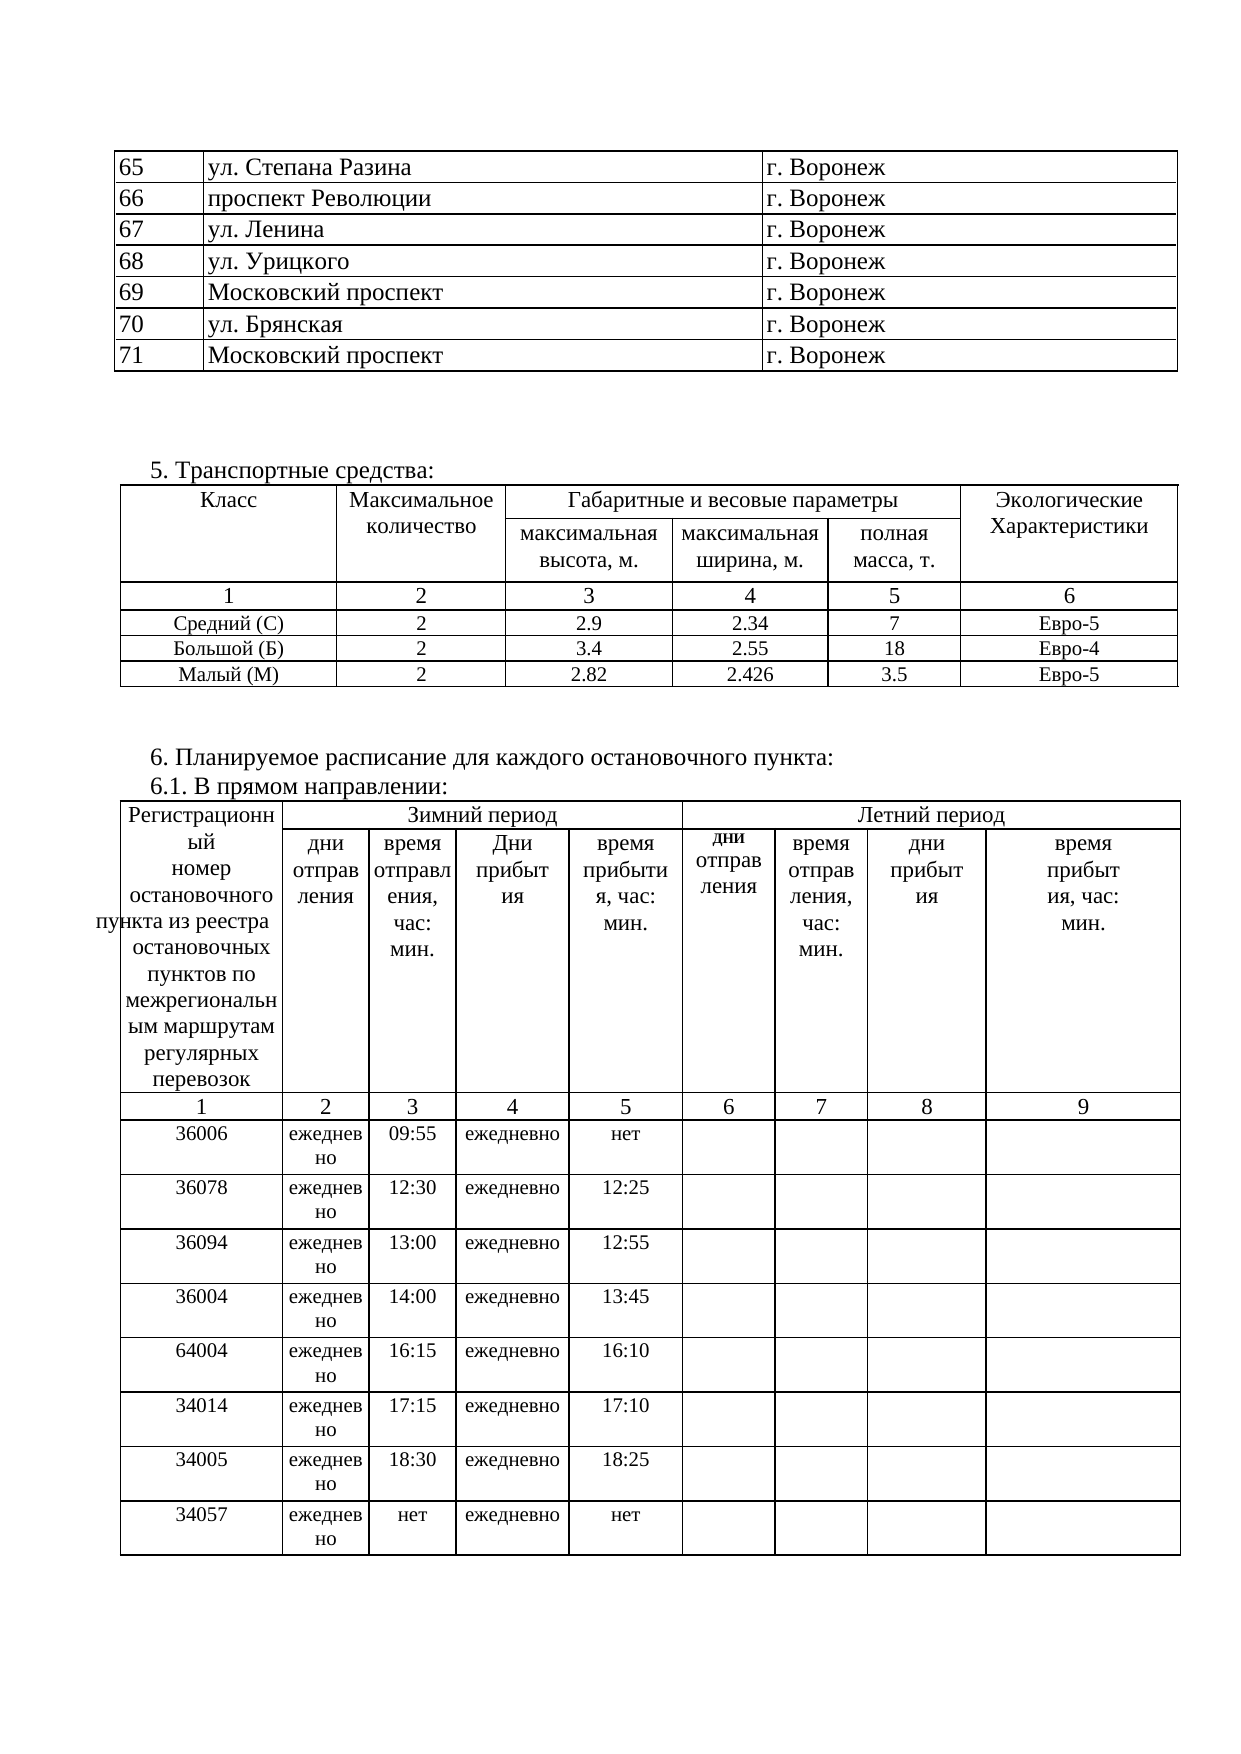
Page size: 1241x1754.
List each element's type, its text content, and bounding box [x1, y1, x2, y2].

table_cell 36004 [121, 1284, 282, 1337]
table_cell Большой (Б) [121, 636, 336, 660]
table_cell ежедневно [457, 1338, 568, 1391]
table_cell 65 [115, 152, 203, 181]
table_cell ежедневно [283, 1230, 368, 1282]
table_cell ежедневно [457, 1393, 568, 1446]
table_cell 2.82 [506, 662, 672, 686]
table_cell [987, 1338, 1180, 1391]
table_cell [868, 1393, 985, 1446]
table_header Габаритные и весовые параметры [506, 486, 960, 518]
table_cell 34057 [121, 1502, 282, 1554]
table_header Экологические Характеристики [961, 486, 1177, 581]
table_cell г. Воронеж [763, 276, 1177, 307]
table_cell ежедневно [283, 1175, 368, 1228]
text 6. Планируемое расписание для каждого остановочного пункта: [150, 742, 1090, 771]
table_cell полная масса, т. [829, 519, 960, 581]
table_cell ежедневно [457, 1121, 568, 1174]
table_cell 36006 [121, 1121, 282, 1174]
table_cell ежедневно [457, 1284, 568, 1337]
table_cell [776, 1502, 867, 1554]
table_cell [683, 1447, 774, 1500]
table_cell 3 [370, 1093, 455, 1119]
table_cell 1 [121, 583, 336, 609]
table_cell г. Воронеж [763, 244, 1177, 276]
table_cell [987, 1284, 1180, 1337]
table_cell ежедневно [283, 1447, 368, 1500]
table_cell 6 [961, 583, 1177, 609]
table_cell 3.4 [506, 636, 672, 660]
table_cell максимальная высота, м. [506, 519, 672, 581]
table_cell 18:30 [370, 1447, 455, 1500]
table_cell [868, 1502, 985, 1554]
table_cell Дни прибыт ия [457, 830, 568, 1091]
table_cell Московский проспект [204, 340, 762, 370]
table_cell 3 [506, 583, 672, 609]
table_cell ежедневно [283, 1502, 368, 1554]
table_cell 5 [829, 583, 960, 609]
table_cell 68 [115, 245, 203, 276]
table_header Класс [121, 486, 336, 581]
table_cell 2 [337, 662, 505, 686]
table_cell 4 [457, 1093, 568, 1119]
table_cell 16:15 [370, 1338, 455, 1391]
table_cell 69 [115, 277, 203, 307]
table_cell время прибыти я, час: мин. [570, 830, 682, 1091]
table_cell 70 [115, 308, 203, 339]
table_cell [868, 1447, 985, 1500]
table_cell ежедневно [457, 1230, 568, 1282]
table_cell 66 [115, 183, 203, 213]
table_cell 4 [673, 583, 827, 609]
table_cell г. Воронеж [763, 213, 1177, 244]
table_cell 6 [683, 1093, 774, 1119]
table_cell ул. Степана Разина [204, 152, 762, 181]
table_cell 3.5 [829, 662, 960, 686]
table_header Зимний период [283, 802, 682, 828]
table_cell 14:00 [370, 1284, 455, 1337]
table_header Регистрационный номер остановочного пункта из реестра остановочных пунктов по межрегиональным маршрутам регулярных перевозок [121, 802, 282, 1091]
table_cell [776, 1284, 867, 1337]
table_cell ежедневно [457, 1175, 568, 1228]
table_cell нет [370, 1502, 455, 1554]
table_cell Евро-4 [961, 636, 1177, 660]
table_cell [776, 1393, 867, 1446]
table_cell 2 [337, 611, 505, 634]
table_cell [683, 1121, 774, 1174]
table_cell 2 [337, 636, 505, 660]
table_cell 16:10 [570, 1338, 682, 1391]
table_cell ДНИ отправ ления [683, 830, 774, 1091]
text 6.1. В прямом направлении: [150, 771, 1090, 800]
table_cell [868, 1284, 985, 1337]
table_cell 18 [829, 636, 960, 660]
table_cell ежедневно [457, 1502, 568, 1554]
table_cell 64004 [121, 1338, 282, 1391]
table_cell 18:25 [570, 1447, 682, 1500]
table_cell ежедневно [283, 1284, 368, 1337]
table_cell [683, 1230, 774, 1282]
table_cell [868, 1338, 985, 1391]
table_cell ежедневно [283, 1338, 368, 1391]
table_cell Московский проспект [204, 277, 762, 307]
table_cell [776, 1121, 867, 1174]
table_cell 17:15 [370, 1393, 455, 1446]
table_cell 34014 [121, 1393, 282, 1446]
table_cell 34005 [121, 1447, 282, 1500]
table_cell дни отправ ления [283, 830, 368, 1091]
table_cell 36078 [121, 1175, 282, 1228]
table_cell ул. Ленина [204, 215, 762, 244]
table_cell ежедневно [457, 1447, 568, 1500]
table_cell Малый (М) [121, 662, 336, 686]
table_cell 2.426 [673, 662, 827, 686]
table_cell 12:30 [370, 1175, 455, 1228]
table_cell 2 [283, 1093, 368, 1119]
table_cell г. Воронеж [763, 181, 1177, 213]
text 5. Транспортные средства: [150, 456, 1090, 484]
table_cell [776, 1175, 867, 1228]
table_cell 7 [829, 611, 960, 634]
table_cell 12:25 [570, 1175, 682, 1228]
table_cell [776, 1230, 867, 1282]
table_cell 5 [570, 1093, 682, 1119]
table_cell 71 [115, 340, 203, 370]
table_cell 17:10 [570, 1393, 682, 1446]
table_cell 2.34 [673, 611, 827, 634]
table_cell [987, 1175, 1180, 1228]
table_cell [868, 1121, 985, 1174]
table_cell 2.9 [506, 611, 672, 634]
table_cell [776, 1447, 867, 1500]
table_cell [987, 1230, 1180, 1282]
table_cell нет [570, 1502, 682, 1554]
table_cell ежедневно [283, 1121, 368, 1174]
table_cell 7 [776, 1093, 867, 1119]
table_cell 1 [121, 1093, 282, 1119]
table_cell время отправл ения, час: мин. [370, 830, 455, 1091]
table_cell г. Воронеж [763, 339, 1177, 370]
table_cell максимальная ширина, м. [673, 519, 827, 581]
table_cell [776, 1338, 867, 1391]
table_cell 13:00 [370, 1230, 455, 1282]
table_header Максимальное количество [337, 486, 505, 581]
table_cell [987, 1447, 1180, 1500]
table_cell ул. Брянская [204, 309, 762, 339]
table_cell [868, 1230, 985, 1282]
table_cell Евро-5 [961, 611, 1177, 634]
table_cell 8 [868, 1093, 985, 1119]
table_cell время отправ ления, час: мин. [776, 830, 867, 1091]
table_cell 12:55 [570, 1230, 682, 1282]
table_cell время прибыт ия, час: мин. [987, 830, 1180, 1091]
table_cell г. Воронеж [763, 152, 1177, 181]
table_cell проспект Революции [204, 183, 762, 213]
table_cell дни прибыт ия [868, 830, 985, 1091]
table_cell нет [570, 1121, 682, 1174]
table_header Летний период [683, 802, 1180, 828]
table_cell Евро-5 [961, 662, 1177, 686]
table_cell 2.55 [673, 636, 827, 660]
table_cell [987, 1502, 1180, 1554]
table_cell 13:45 [570, 1284, 682, 1337]
table_cell [683, 1175, 774, 1228]
table_cell [683, 1502, 774, 1554]
table_cell ул. Урицкого [204, 246, 762, 276]
table_cell [987, 1121, 1180, 1174]
table_cell 2 [337, 583, 505, 609]
table_cell 36094 [121, 1230, 282, 1282]
table_cell [683, 1284, 774, 1337]
table_cell [683, 1393, 774, 1446]
table_cell 09:55 [370, 1121, 455, 1174]
table_cell г. Воронеж [763, 307, 1177, 339]
table_cell Средний (С) [121, 611, 336, 634]
table_cell 67 [115, 214, 203, 244]
table_cell [683, 1338, 774, 1391]
table_cell 9 [987, 1093, 1180, 1119]
table_cell [868, 1175, 985, 1228]
table_cell [987, 1393, 1180, 1446]
table_cell ежедневно [283, 1393, 368, 1446]
